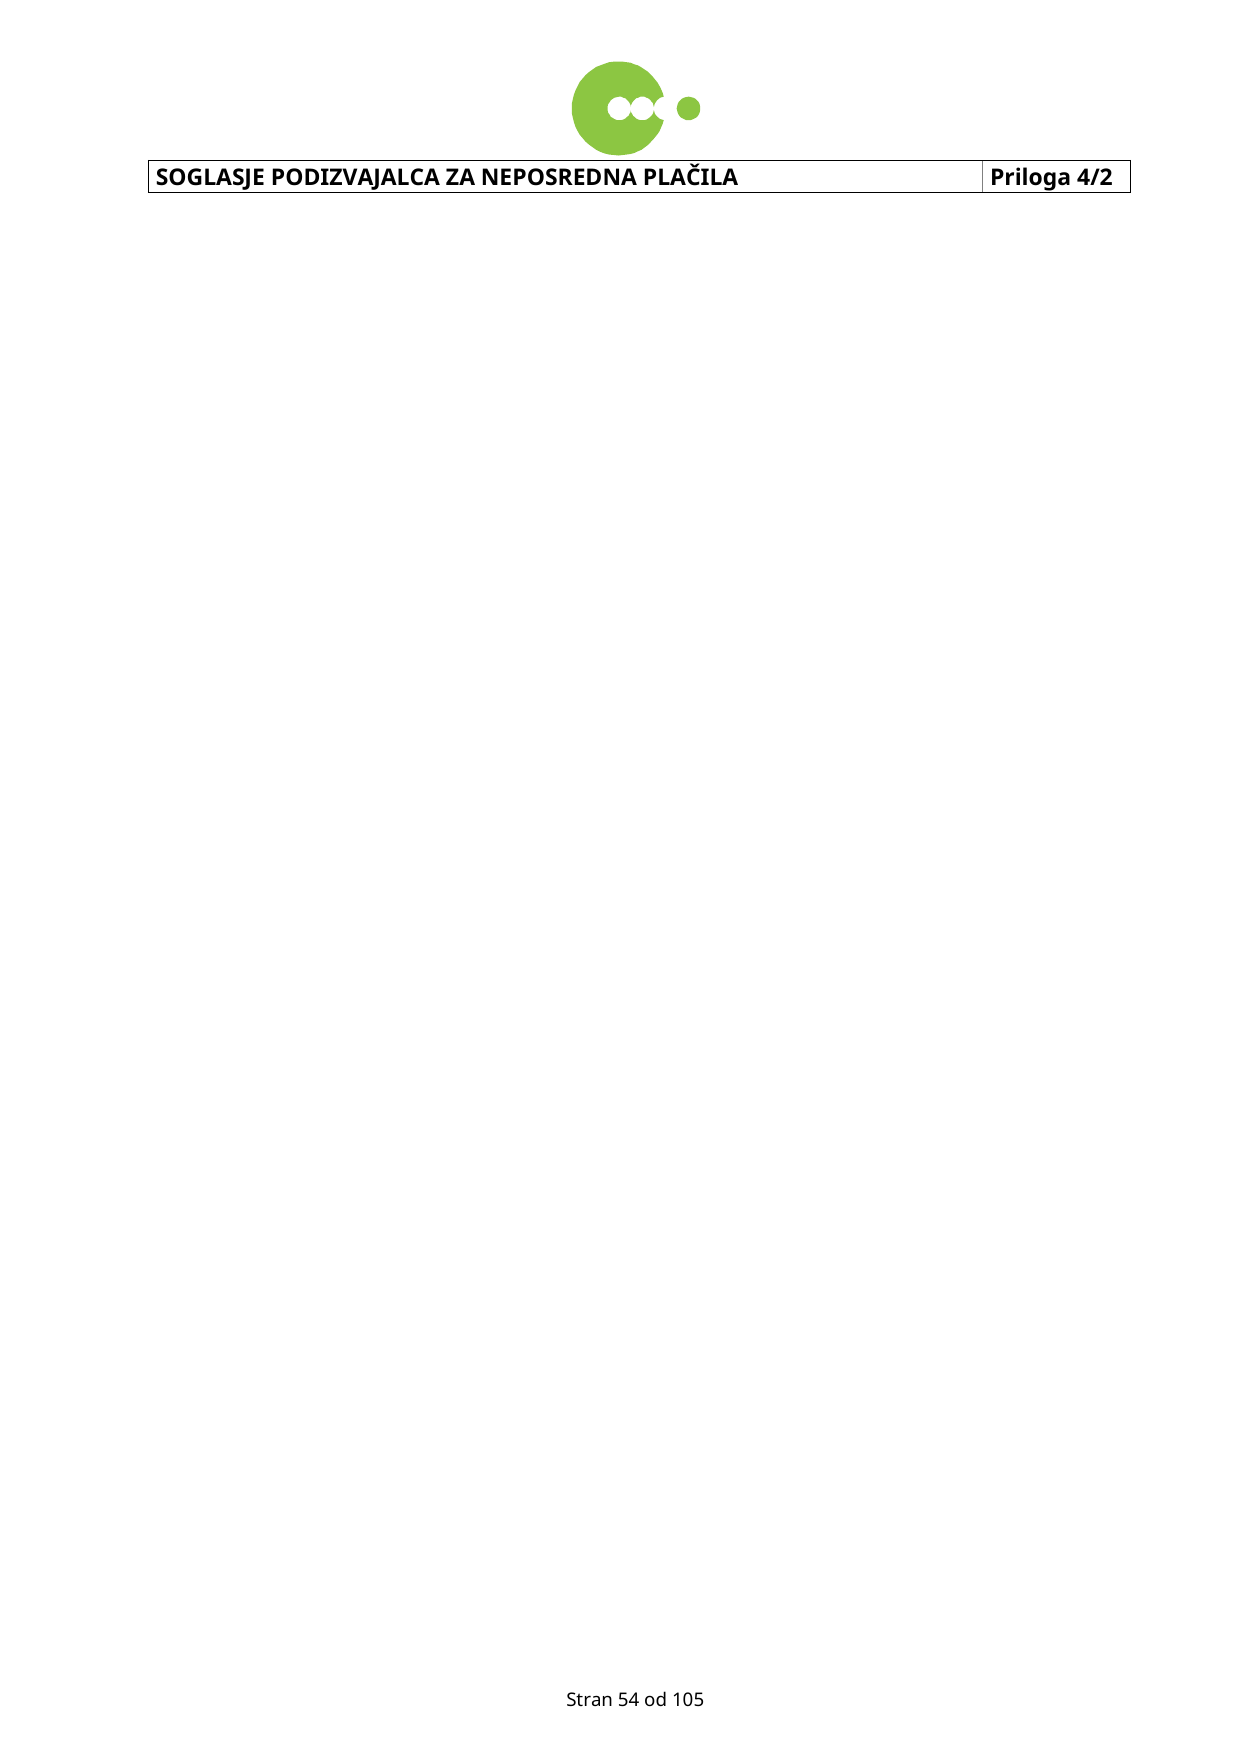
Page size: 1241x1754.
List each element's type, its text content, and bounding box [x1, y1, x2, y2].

table_header Priloga 4/2 [983, 161, 1130, 192]
table_header SOGLASJE PODIZVAJALCA ZA NEPOSREDNA PLAČILA [149, 161, 982, 192]
